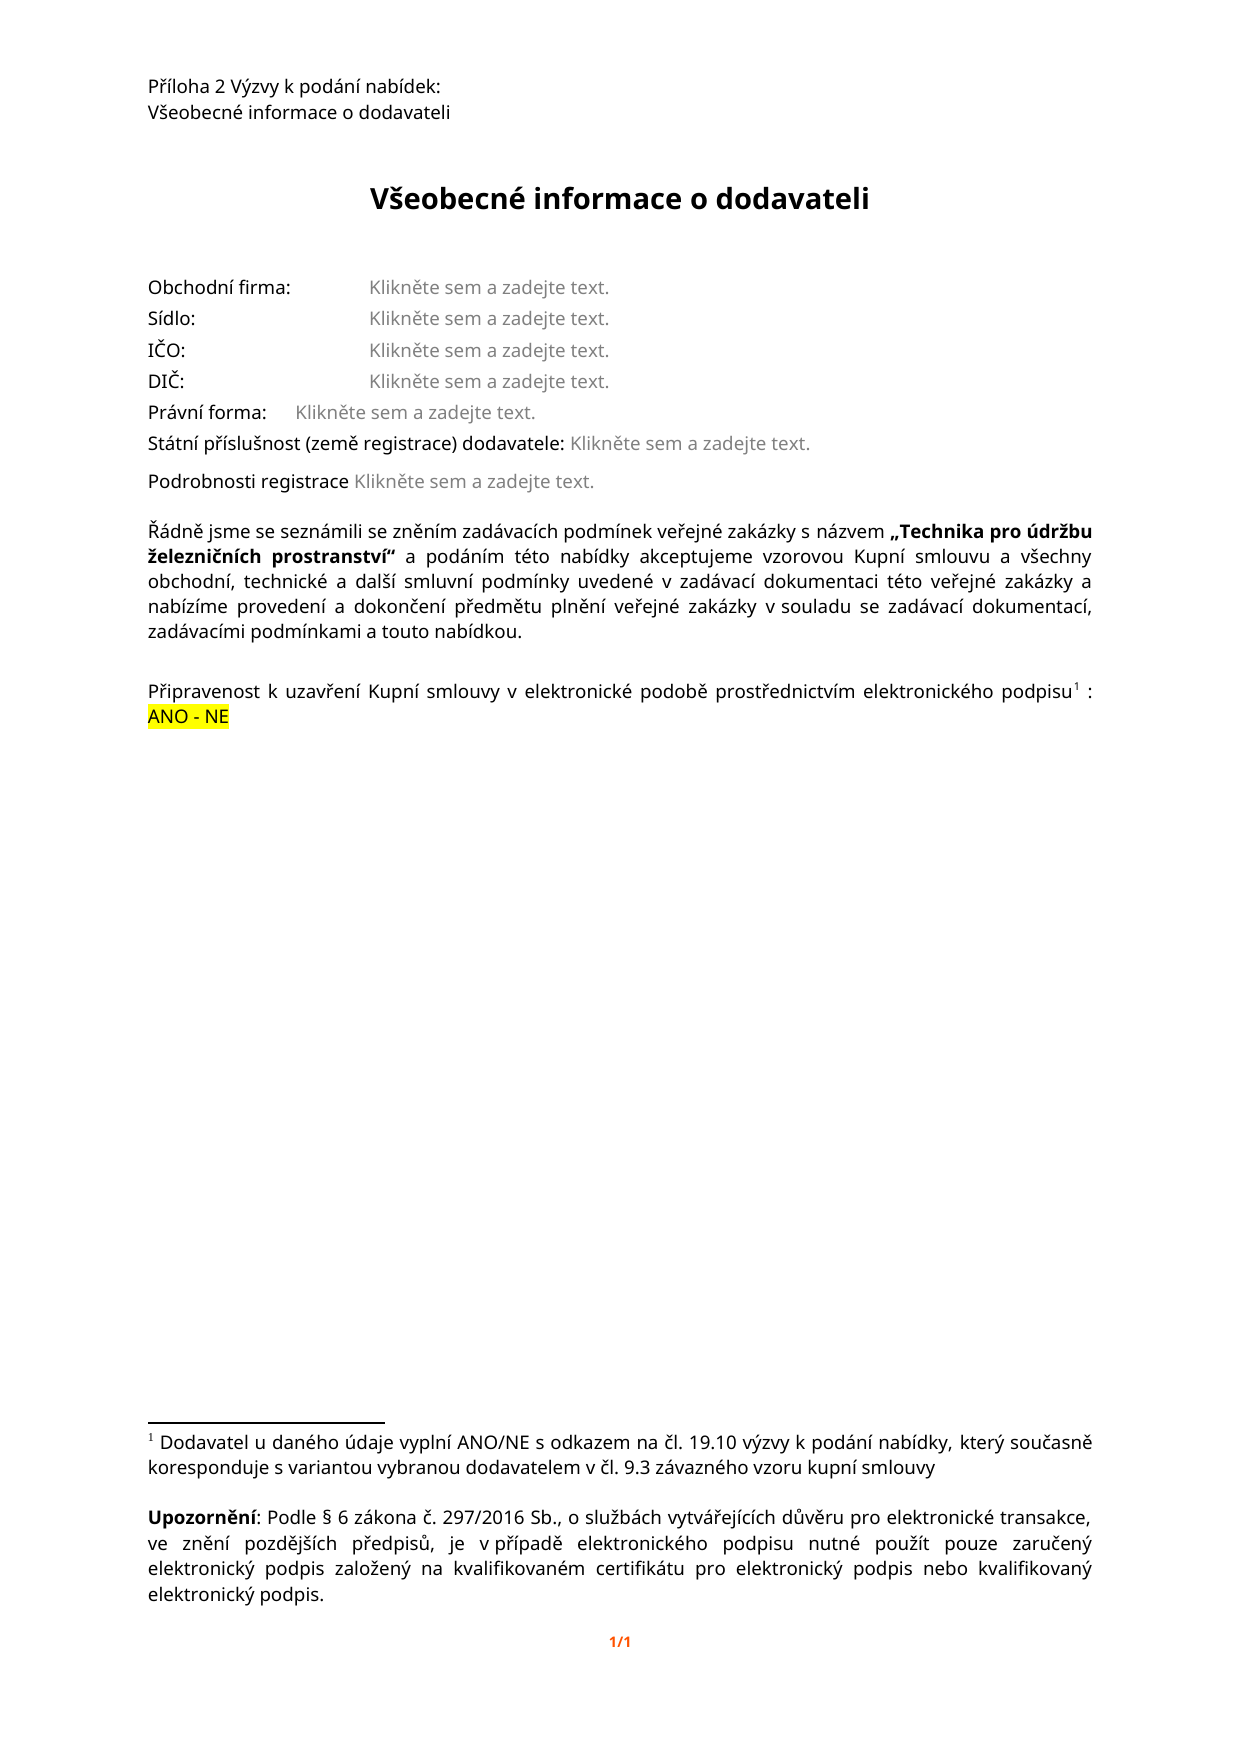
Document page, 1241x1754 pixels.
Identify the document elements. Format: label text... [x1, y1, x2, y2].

text Obchodní firma: [148, 274, 1093, 299]
text Připravenost k uzavření Kupní smlouvy v elektronické podobě prostřednictvím elektronického podpisu1 : [148, 678, 1093, 729]
text Podrobnosti registrace [148, 468, 1093, 493]
text IČO: [148, 337, 1093, 362]
text Právní forma: [148, 399, 1093, 424]
text Státní příslušnost (země registrace) dodavatele: [148, 431, 1093, 456]
title Všeobecné informace o dodavateli [148, 178, 1093, 218]
text Sídlo: [148, 306, 1093, 331]
text DIČ: [148, 368, 1093, 393]
text Řádně jsme se seznámili se zněním zadávacích podmínek veřejné zakázky s názvem „Technika pro údržbu železničních prostranství“ a podáním této nabídky akceptujeme vzorovou Kupní smlouvu a všechny obchodní, technické a další smluvní podmínky uvedené v zadávací dokumentaci této veřejné zakázky a nabízíme provedení a dokončení předmětu plnění veřejné zakázky v souladu se zadávací dokumentací, zadávacími podmínkami a touto nabídkou. [148, 518, 1093, 643]
